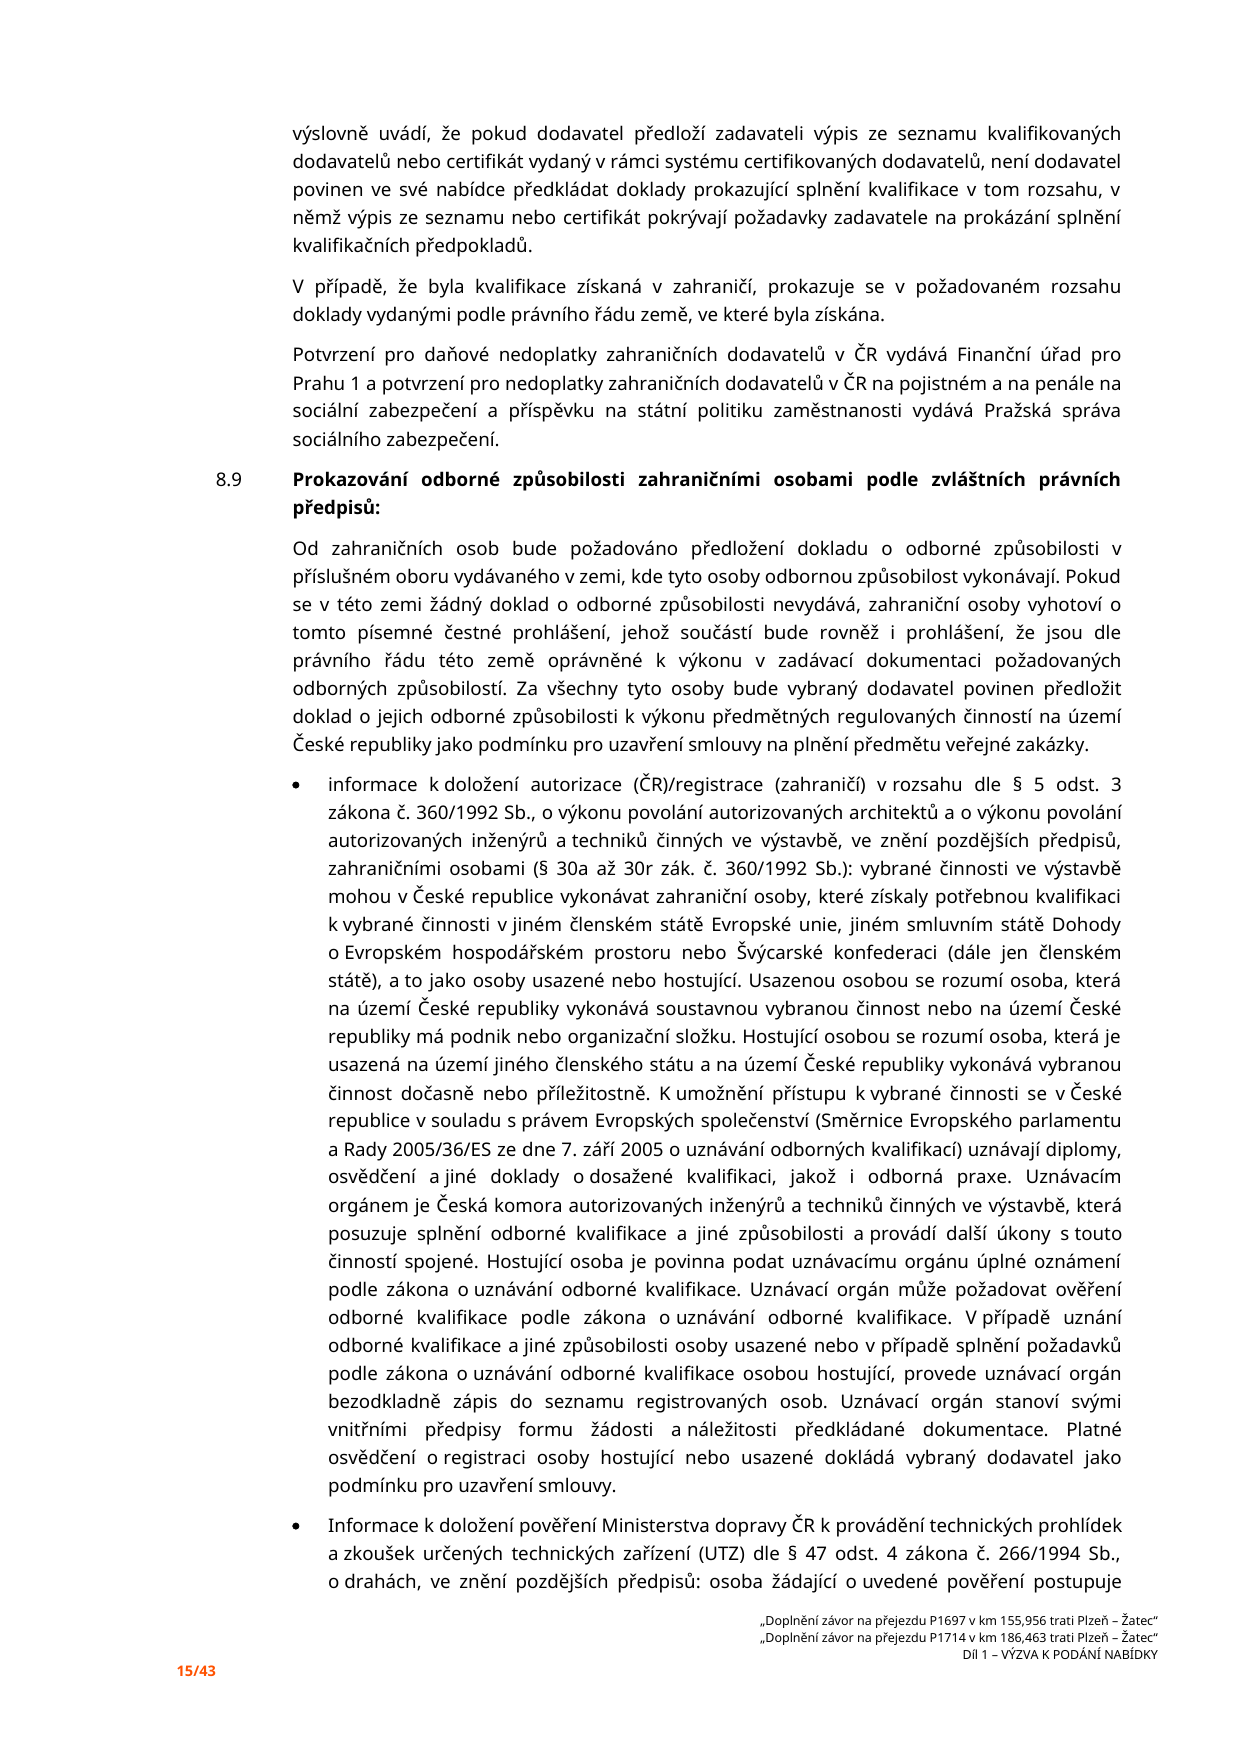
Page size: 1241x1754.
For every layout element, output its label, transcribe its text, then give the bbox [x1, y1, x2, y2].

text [292, 1513, 1122, 1594]
text V případě, že byla kvalifikace získaná v zahraničí, prokazuje se v požadovaném rozsahu doklady vydanými podle právního řádu země, ve které byla získána. [292, 273, 1122, 327]
text informace k doložení autorizace (ČR)/registrace (zahraničí) v rozsahu dle § 5 odst. 3 zákona č. 360/1992 Sb., o výkonu povolání autorizovaných architektů a o výkonu povolání autorizovaných inženýrů a techniků činných ve výstavbě, ve znění pozdějších předpisů, zahraničními osobami (§ 30a až 30r zák. č. 360/1992 Sb.): vybrané činnosti ve výstavbě mohou v České republice vykonávat zahraniční osoby, které získaly potřebnou kvalifikaci k vybrané činnosti v jiném členském státě Evropské unie, jiném smluvním státě Dohody o Evropském hospodářském prostoru nebo Švýcarské konfederaci (dále jen členském státě), a to jako osoby usazené nebo hostující. Usazenou osobou se rozumí osoba, která na území České republiky vykonává soustavnou vybranou činnost nebo na území České republiky má podnik nebo organizační složku. Hostující osobou se rozumí osoba, která je usazená na území jiného členského státu a na území České republiky vykonává vybranou činnost dočasně nebo příležitostně. K umožnění přístupu k vybrané činnosti se v České republice v souladu s právem Evropských společenství (Směrnice Evropského parlamentu a Rady 2005/36/ES ze dne 7. září 2005 o uznávání odborných kvalifikací) uznávají diplomy, osvědčení a jiné doklady o dosažené kvalifikaci, jakož i odborná praxe. Uznávacím orgánem je Česká komora autorizovaných inženýrů a techniků činných ve výstavbě, která posuzuje splnění odborné kvalifikace a jiné způsobilosti a provádí další úkony s touto činností spojené. Hostující osoba je povinna podat uznávacímu orgánu úplné oznámení podle zákona o uznávání odborné kvalifikace. Uznávací orgán může požadovat ověření odborné kvalifikace podle zákona o uznávání odborné kvalifikace. V případě uznání odborné kvalifikace a jiné způsobilosti osoby usazené nebo v případě splnění požadavků podle zákona o uznávání odborné kvalifikace osobou hostující, provede uznávací orgán bezodkladně zápis do seznamu registrovaných osob. Uznávací orgán stanoví svými vnitřními předpisy formu žádosti a náležitosti předkládané dokumentace. Platné osvědčení o registraci osoby hostující nebo usazené dokládá vybraný dodavatel jako podmínku pro uzavření smlouvy. [292, 772, 1122, 1498]
text Od zahraničních osob bude požadováno předložení dokladu o odborné způsobilosti v příslušném oboru vydávaného v zemi, kde tyto osoby odbornou způsobilost vykonávají. Pokud se v této zemi žádný doklad o odborné způsobilosti nevydává, zahraniční osoby vyhotoví o tomto písemné čestné prohlášení, jehož součástí bude rovněž i prohlášení, že jsou dle právního řádu této země oprávněné k výkonu v zadávací dokumentaci požadovaných odborných způsobilostí. Za všechny tyto osoby bude vybraný dodavatel povinen předložit doklad o jejich odborné způsobilosti k výkonu předmětných regulovaných činností na území České republiky jako podmínku pro uzavření smlouvy na plnění předmětu veřejné zakázky. [292, 535, 1122, 757]
text Prokazování odborné způsobilosti zahraničními osobami podle zvláštních právních předpisů: [216, 466, 1122, 520]
text Potvrzení pro daňové nedoplatky zahraničních dodavatelů v ČR vydává Finanční úřad pro Prahu 1 a potvrzení pro nedoplatky zahraničních dodavatelů v ČR na pojistném a na penále na sociální zabezpečení a příspěvku na státní politiku zaměstnanosti vydává Pražská správa sociálního zabezpečení. [292, 342, 1122, 451]
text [292, 121, 1122, 258]
